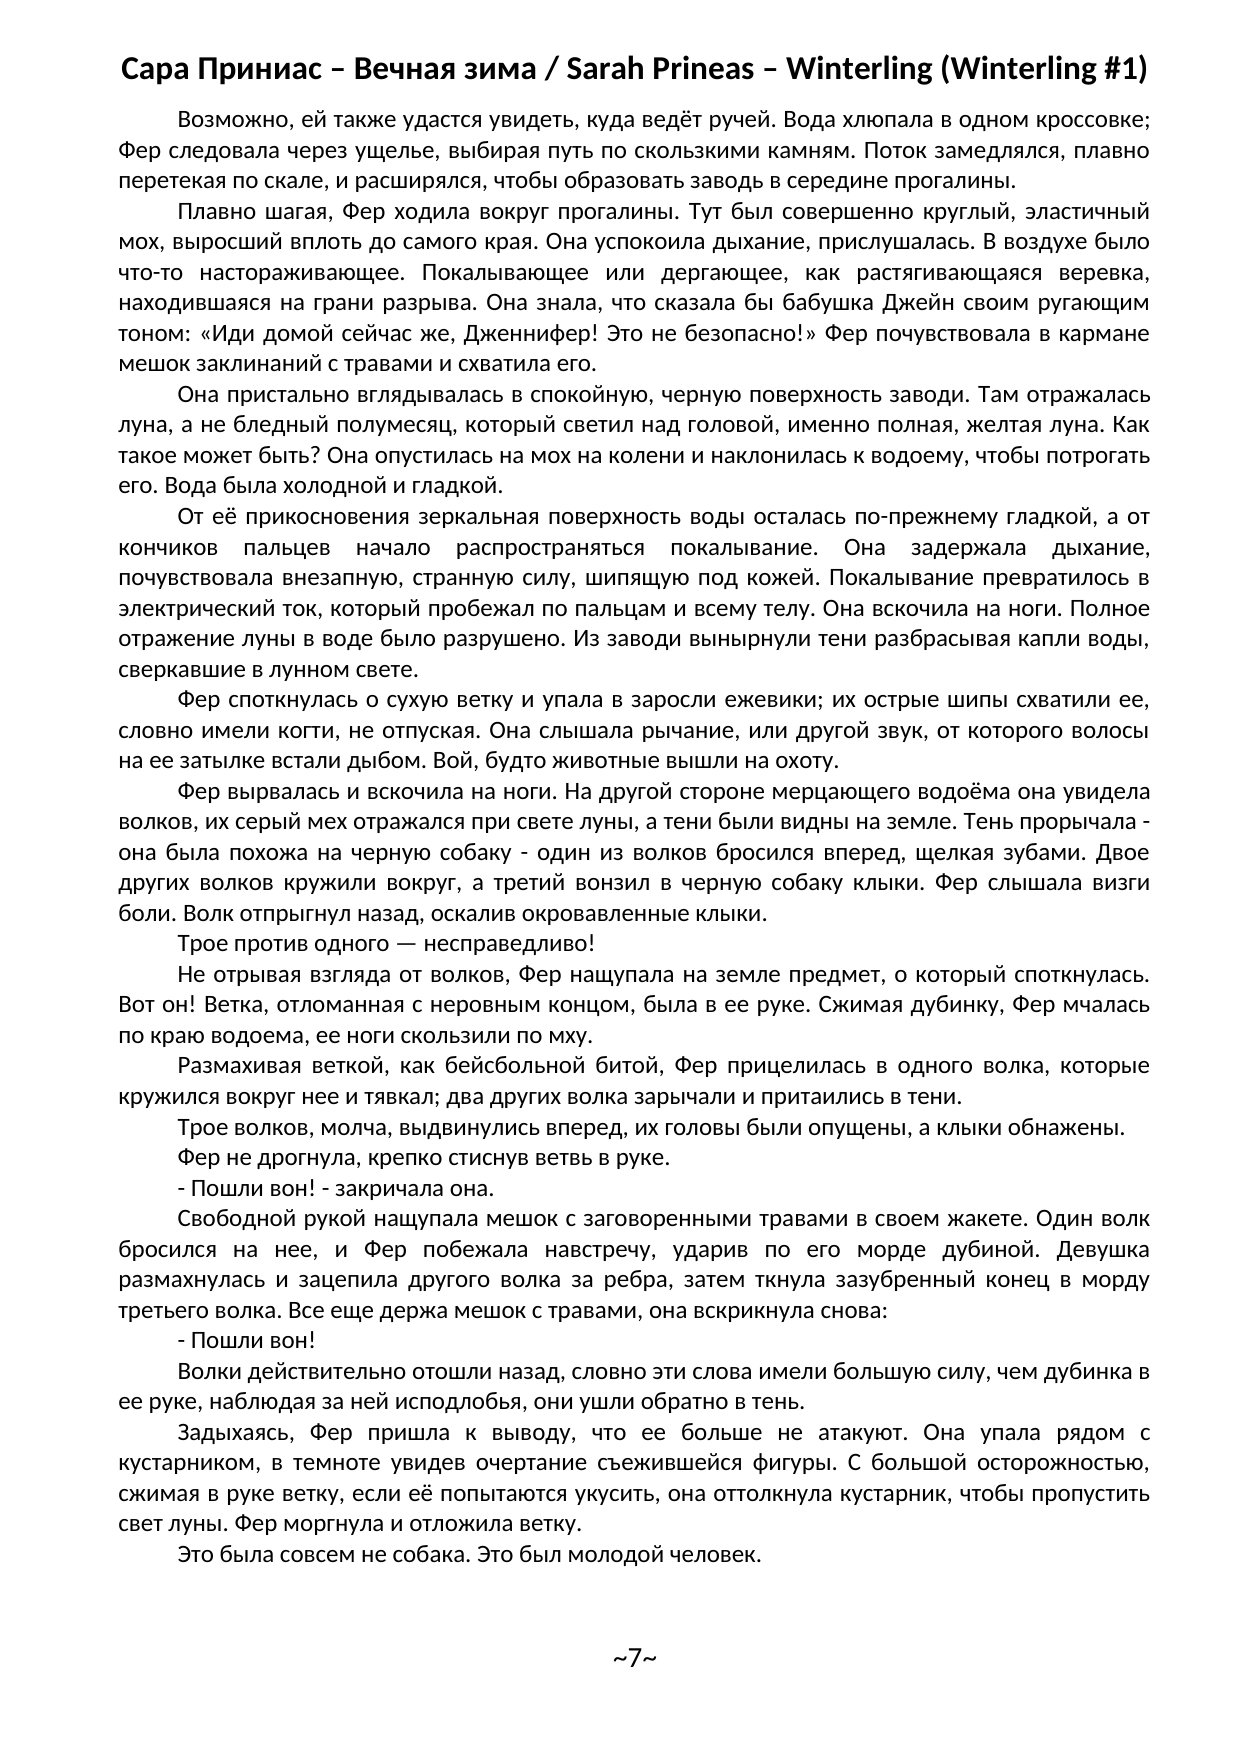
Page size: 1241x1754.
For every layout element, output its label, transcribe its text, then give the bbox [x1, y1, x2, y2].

text Фер вырвалась и вскочила на ноги. На другой стороне мерцающего водоёма она увидела волков, их серый мех отражался при свете луны, а тени были видны на земле. Тень прорычала - она была похожа на черную собаку - один из волков бросился вперед, щелкая зубами. Двое других волков кружили вокруг, а третий вонзил в черную собаку клыки. Фер слышала визги боли. Волк отпрыгнул назад, оскалив окровавленные клыки. [118, 775, 1152, 927]
text Фер не дрогнула, крепко стиснув ветвь в руке. [118, 1141, 1152, 1172]
text Размахивая веткой, как бейсбольной битой, Фер прицелилась в одного волка, которые кружился вокруг нее и тявкал; два других волка зарычали и притаились в тени. [118, 1049, 1152, 1111]
text Не отрывая взгляда от волков, Фер нащупала на земле предмет, о который споткнулась. Вот он! Ветка, отломанная с неровным концом, была в ее руке. Сжимая дубинку, Фер мчалась по краю водоема, ее ноги скользили по мху. [118, 958, 1152, 1049]
text Фер споткнулась о сухую ветку и упала в заросли ежевики; их острые шипы схватили ее, словно имели когти, не отпуская. Она слышала рычание, или другой звук, от которого волосы на ее затылке встали дыбом. Вой, будто животные вышли на охоту. [118, 683, 1152, 775]
text Трое против одного — несправедливо! [118, 927, 1152, 958]
text Волки действительно отошли назад, словно эти слова имели большую силу, чем дубинка в ее руке, наблюдая за ней исподлобья, они ушли обратно в тень. [118, 1355, 1152, 1416]
text - Пошли вон! [118, 1324, 1152, 1355]
text Она пристально вглядывалась в спокойную, черную поверхность заводи. Там отражалась луна, а не бледный полумесяц, который светил над головой, именно полная, желтая луна. Как такое может быть? Она опустилась на мох на колени и наклонилась к водоему, чтобы потрогать его. Вода была холодной и гладкой. [118, 378, 1152, 500]
text Свободной рукой нащупала мешок с заговоренными травами в своем жакете. Один волк бросился на нее, и Фер побежала навстречу, ударив по его морде дубиной. Девушка размахнулась и зацепила другого волка за ребра, затем ткнула зазубренный конец в морду третьего волка. Все еще держа мешок с травами, она вскрикнула снова: [118, 1202, 1152, 1324]
text Задыхаясь, Фер пришла к выводу, что ее больше не атакуют. Она упала рядом с кустарником, в темноте увидев очертание съежившейся фигуры. С большой осторожностью, сжимая в руке ветку, если её попытаются укусить, она оттолкнула кустарник, чтобы пропустить свет луны. Фер моргнула и отложила ветку. [118, 1416, 1152, 1538]
text От её прикосновения зеркальная поверхность воды осталась по-прежнему гладкой, а от кончиков пальцев начало распространяться покалывание. Она задержала дыхание, почувствовала внезапную, странную силу, шипящую под кожей. Покалывание превратилось в электрический ток, который пробежал по пальцам и всему телу. Она вскочила на ноги. Полное отражение луны в воде было разрушено. Из заводи вынырнули тени разбрасывая капли воды, сверкавшие в лунном свете. [118, 500, 1152, 683]
text Трое волков, молча, выдвинулись вперед, их головы были опущены, а клыки обнажены. [118, 1111, 1152, 1141]
text - Пошли вон! - закричала она. [118, 1172, 1152, 1202]
text Это была совсем не собака. Это был молодой человек. [118, 1538, 1152, 1568]
text Возможно, ей также удастся увидеть, куда ведёт ручей. Вода хлюпала в одном кроссовке; Фер следовала через ущелье, выбирая путь по скользкими камням. Поток замедлялся, плавно перетекая по скале, и расширялся, чтобы образовать заводь в середине прогалины. [118, 103, 1152, 195]
text Плавно шагая, Фер ходила вокруг прогалины. Тут был совершенно круглый, эластичный мох, выросший вплоть до самого края. Она успокоила дыхание, прислушалась. В воздухе было что-то настораживающее. Покалывающее или дергающее, как растягивающаяся веревка, находившаяся на грани разрыва. Она знала, что сказала бы бабушка Джейн своим ругающим тоном: «Иди домой сейчас же, Дженнифер! Это не безопасно!» Фер почувствовала в кармане мешок заклинаний с травами и схватила его. [118, 195, 1152, 378]
